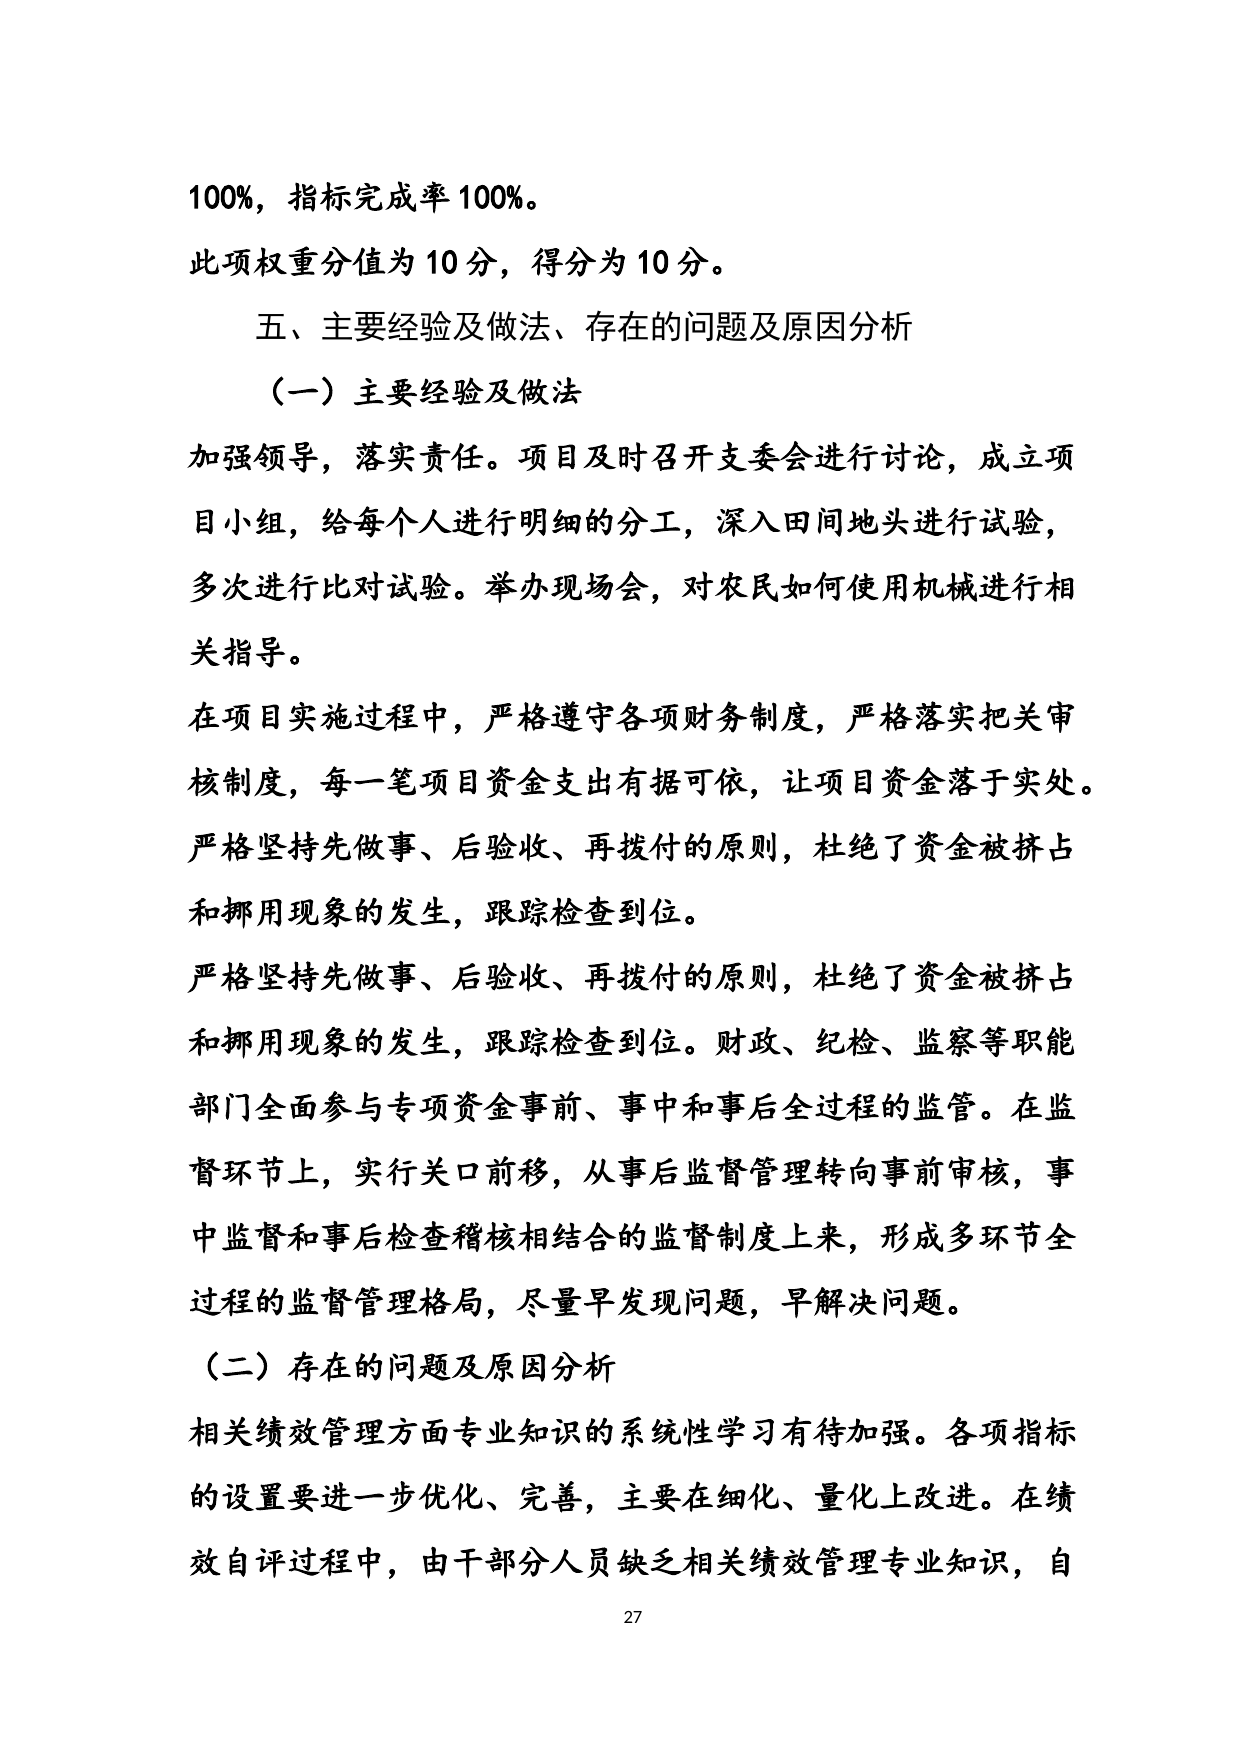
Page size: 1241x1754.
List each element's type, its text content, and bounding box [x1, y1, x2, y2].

text 五、主要经验及做法、存在的问题及原因分析 [187, 292, 1078, 357]
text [187, 357, 1078, 1592]
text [187, 162, 1078, 292]
